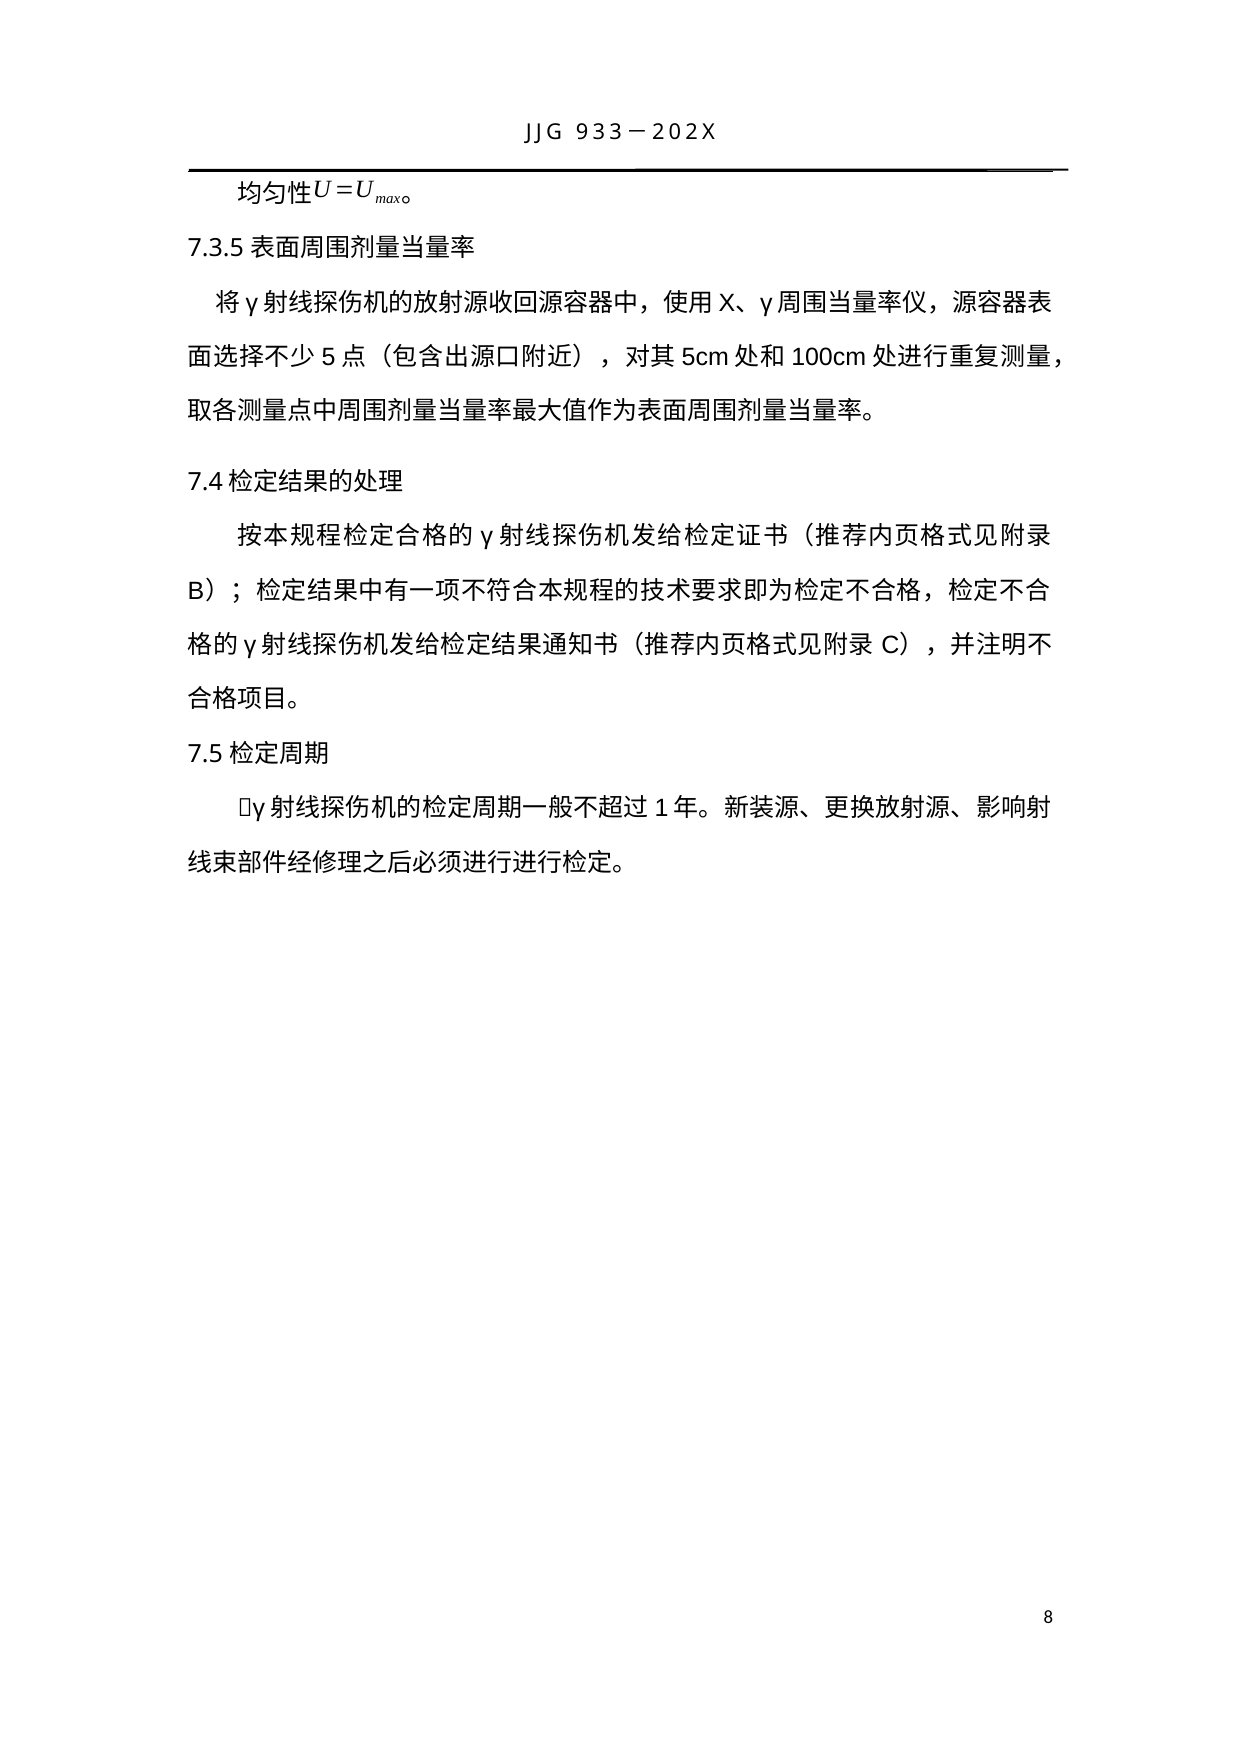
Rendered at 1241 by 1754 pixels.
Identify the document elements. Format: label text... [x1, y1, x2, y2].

text 均匀性。 [187, 173, 1053, 209]
subtitle 7.4检定结果的处理 [187, 461, 1053, 498]
text 将γ射线探伤机的放射源收回源容器中，使用X、γ周围当量率仪，源容器表面选择不少5点（包含出源口附近），对其5cm处和100cm处进行重复测量，取各测量点中周围剂量当量率最大值作为表面周围剂量当量率。 [187, 282, 1053, 427]
text 按本规程检定合格的γ射线探伤机发给检定证书（推荐内页格式见附录B）；检定结果中有一项不符合本规程的技术要求即为检定不合格，检定不合格的γ射线探伤机发给检定结果通知书（推荐内页格式见附录C），并注明不合格项目。 [187, 516, 1053, 715]
text 7.3.5 表面周围剂量当量率 [187, 228, 1053, 264]
subtitle 7.5 检定周期 [187, 733, 1053, 769]
text γ射线探伤机的检定周期一般不超过1年。新装源、更换放射源、影响射线束部件经修理之后必须进行进行检定。 [187, 788, 1053, 878]
